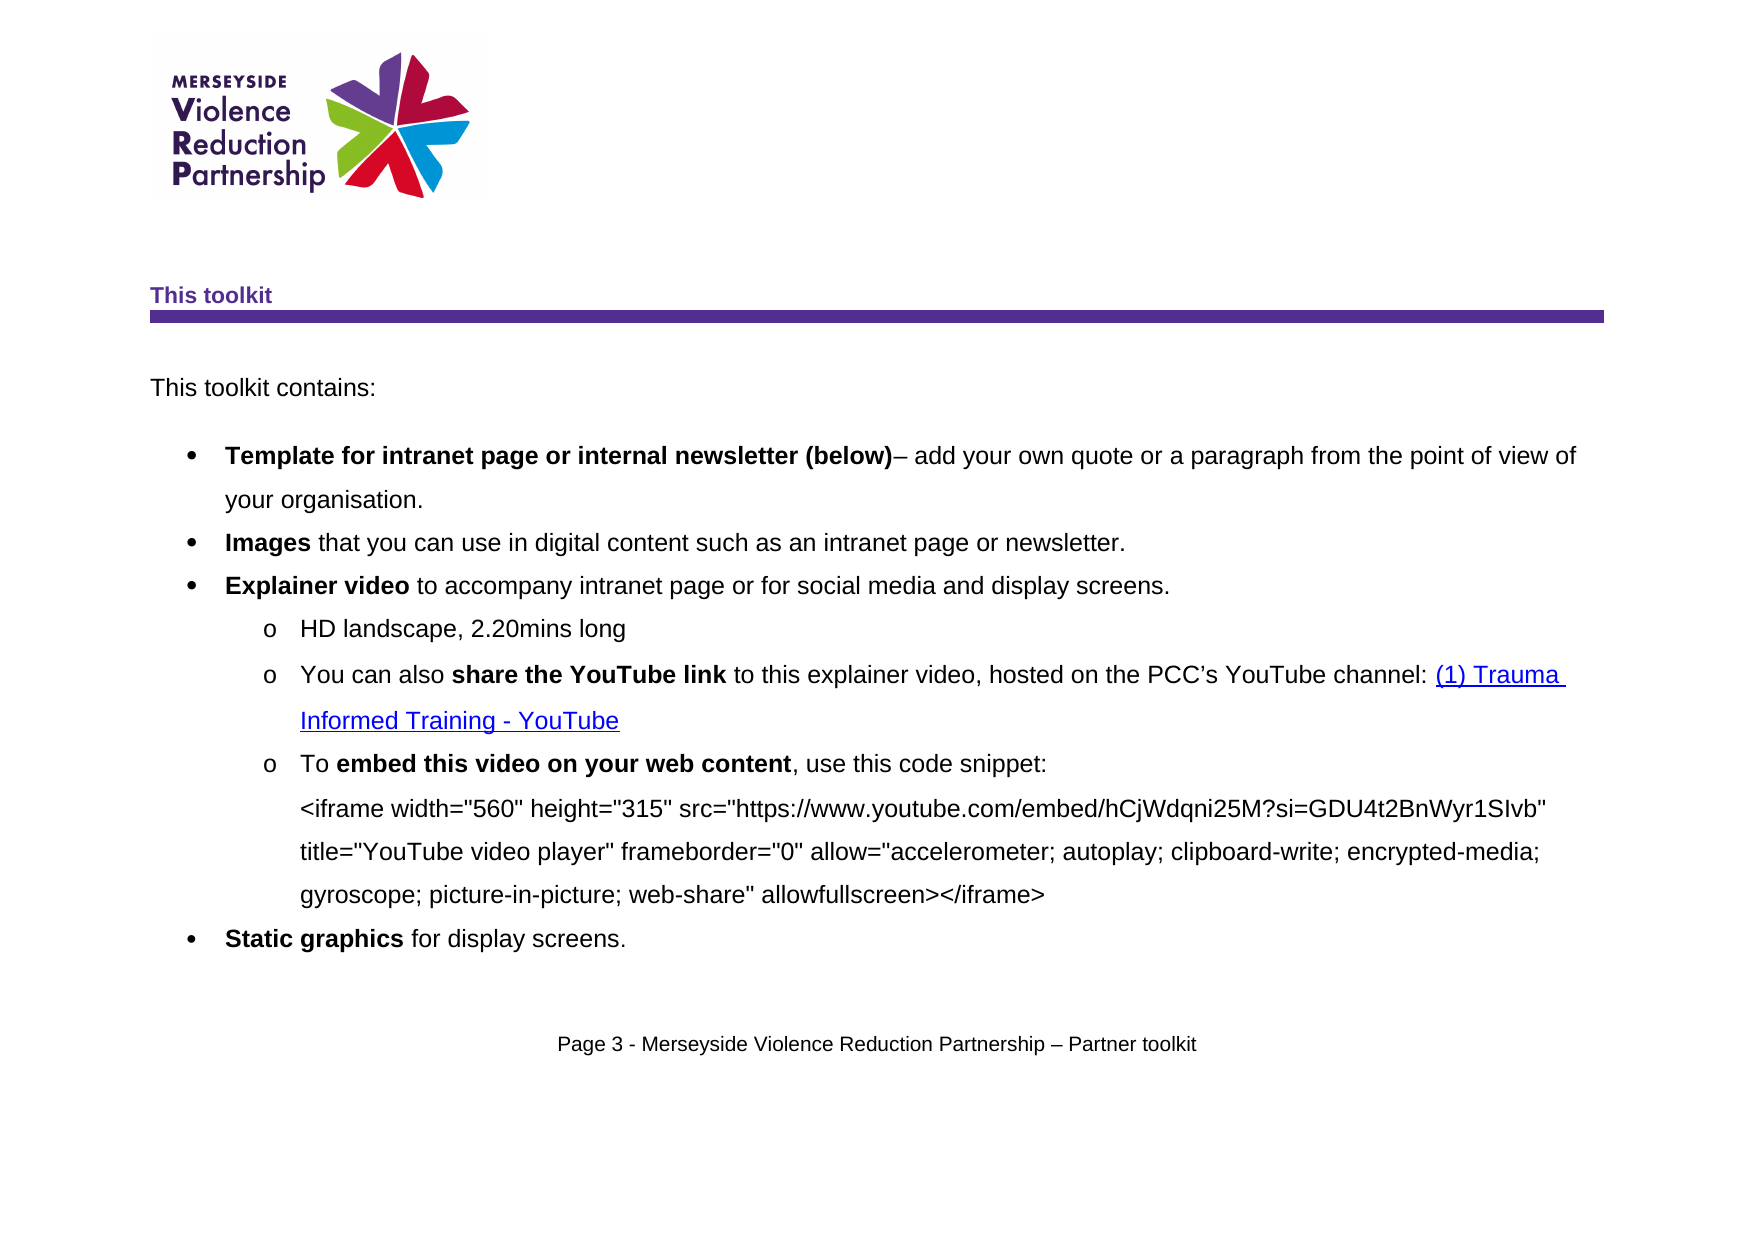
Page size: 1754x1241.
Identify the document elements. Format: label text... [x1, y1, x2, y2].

list To embed this video on your web content, use this code snippet: <iframe width="560" height="315" src="https://www.youtube.com/embed/hCjWdqni25M?si=GDU4t2BnWyr1SIvb" title="YouTube video player" frameborder="0" allow="accelerometer; autoplay; clipboard-write; encrypted-media; gyroscope; picture-in-picture; web-share" allowfullscreen></iframe> [262, 749, 1604, 909]
list Explainer video to accompany intranet page or for social media and display screens. [187, 571, 1604, 600]
list You can also share the YouTube link to this explainer video, hosted on the PCC’s YouTube channel: (1) Trauma Informed Training - YouTube [262, 661, 1604, 734]
text This toolkit contains: [150, 373, 1604, 402]
subtitle This toolkit [150, 282, 1604, 310]
list Static graphics for display screens. [187, 924, 1604, 952]
list HD landscape, 2.20mins long [262, 614, 1604, 645]
list Template for intranet page or internal newsletter (below)– add your own quote or a paragraph from the point of view of your organisation. [187, 441, 1604, 513]
list Images that you can use in digital content such as an intranet page or newsletter. [187, 528, 1604, 557]
picture [150, 29, 493, 203]
